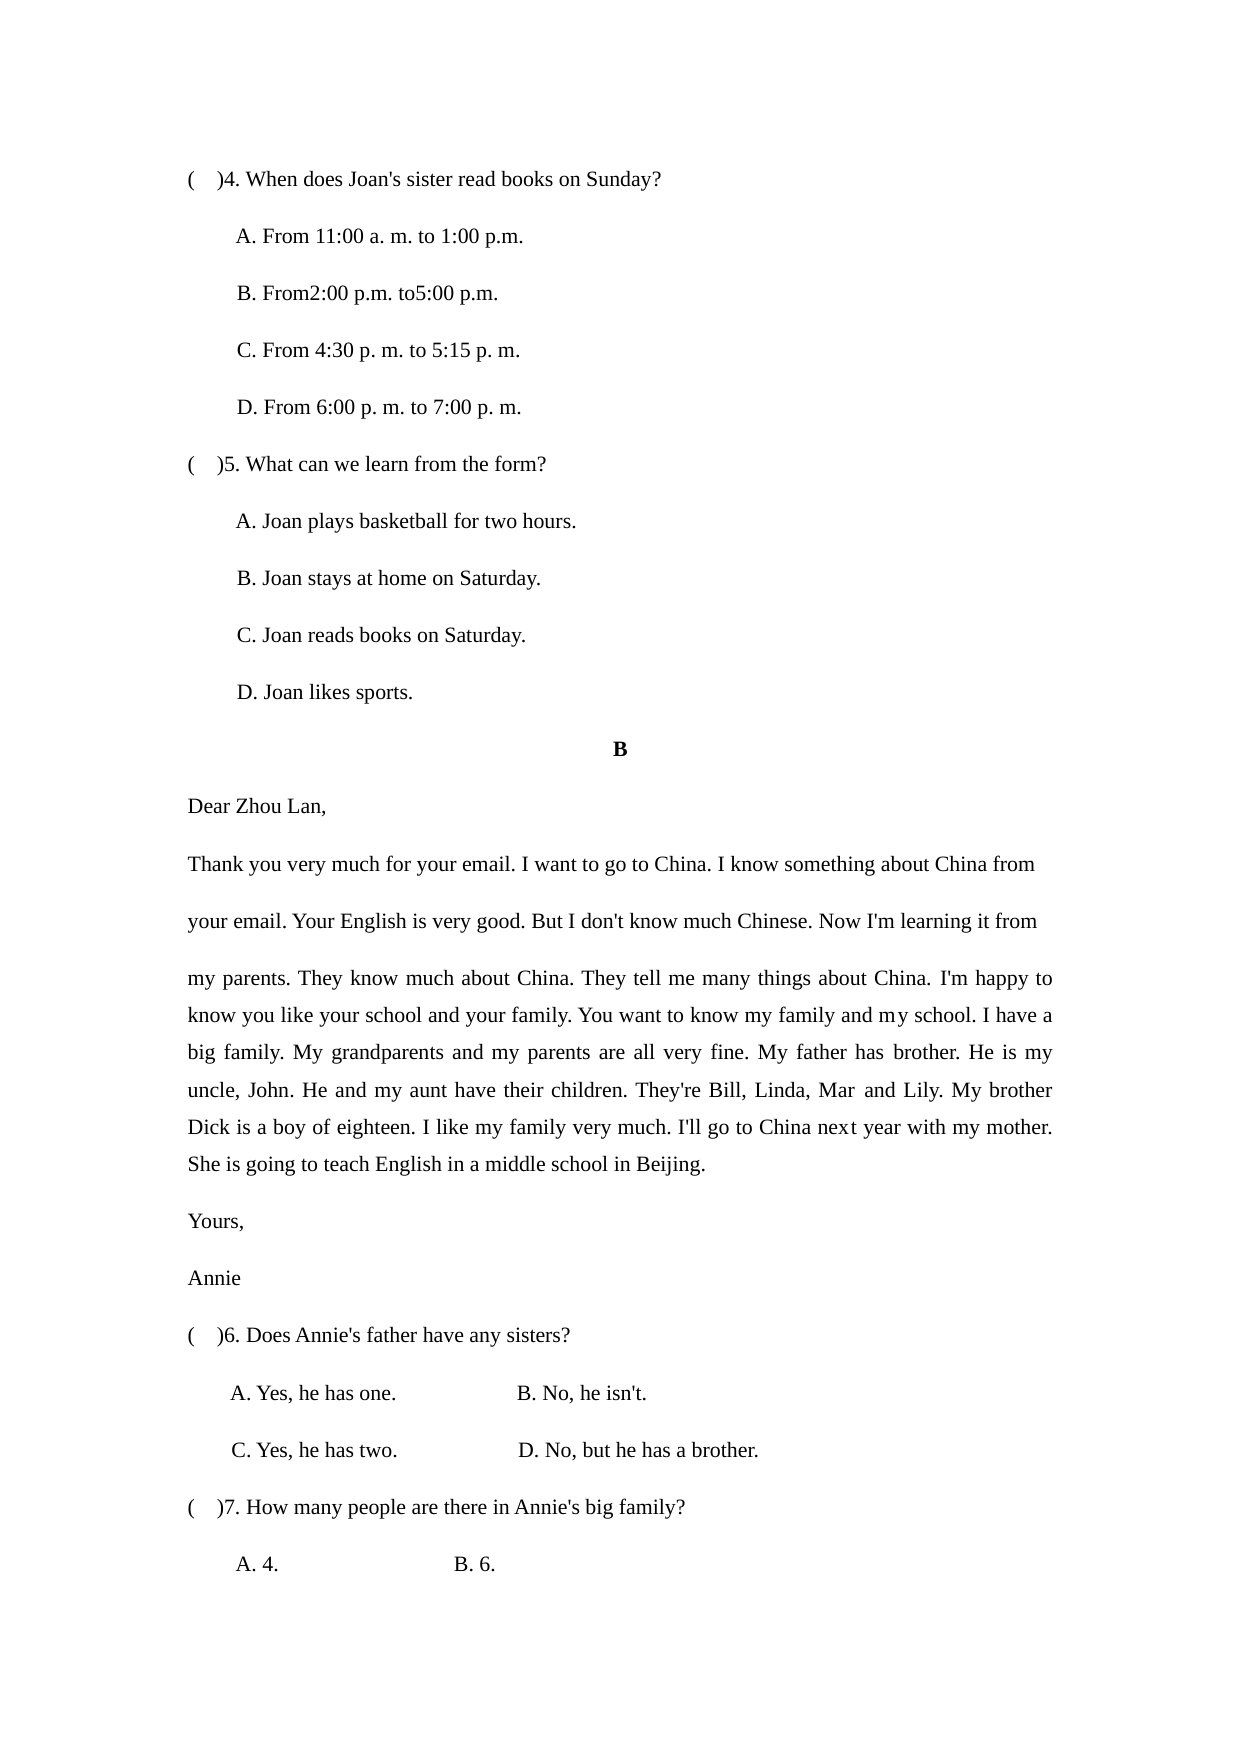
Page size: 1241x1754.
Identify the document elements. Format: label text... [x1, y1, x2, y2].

text B [187, 733, 1053, 765]
text C. Yes, he has two. D. No, but he has a brother. [187, 1433, 1053, 1466]
text A. Joan plays basketball for two hours. [187, 504, 1053, 537]
text Thank you very much for your email. I want to go to China. I know something about China from [187, 847, 1053, 879]
text B. From2:00 p.m. to5:00 p.m. [187, 276, 1053, 309]
text B. Joan stays at home on Saturday. [187, 562, 1053, 594]
text Yours, [187, 1205, 1053, 1237]
text ( )5. What can we learn from the form? [187, 447, 1053, 480]
text Dear Zhou Lan, [187, 790, 1053, 822]
text ( )6. Does Annie's father have any sisters? [187, 1319, 1053, 1351]
text A. Yes, he has one. B. No, he isn't. [187, 1376, 1053, 1408]
text D. Joan likes sports. [187, 676, 1053, 708]
text ( )7. How many people are there in Annie's big family? [187, 1490, 1053, 1523]
text C. Joan reads books on Saturday. [187, 619, 1053, 651]
text C. From 4:30 p. m. to 5:15 p. m. [187, 333, 1053, 366]
text my parents. They know much about China. They tell me many things about China. I'm happy to know you like your school and your family. You want to know my family and my school. I have a big family. My grandparents and my parents are all very fine. My father has brother. He is my uncle, John. He and my aunt have their children. They're Bill, Linda, Mar and Lily. My brother Dick is a boy of eighteen. I like my family very much. I'll go to China next year with my mother. She is going to teach English in a middle school in Beijing. [187, 961, 1053, 1180]
text A. From 11:00 a. m. to 1:00 p.m. [187, 219, 1053, 252]
text Annie [187, 1262, 1053, 1294]
text D. From 6:00 p. m. to 7:00 p. m. [187, 390, 1053, 423]
text A. 4. B. 6. [187, 1547, 1053, 1580]
text ( )4. When does Joan's sister read books on Sunday? [187, 162, 1053, 194]
text your email. Your English is very good. But I don't know much Chinese. Now I'm learning it from [187, 904, 1053, 937]
